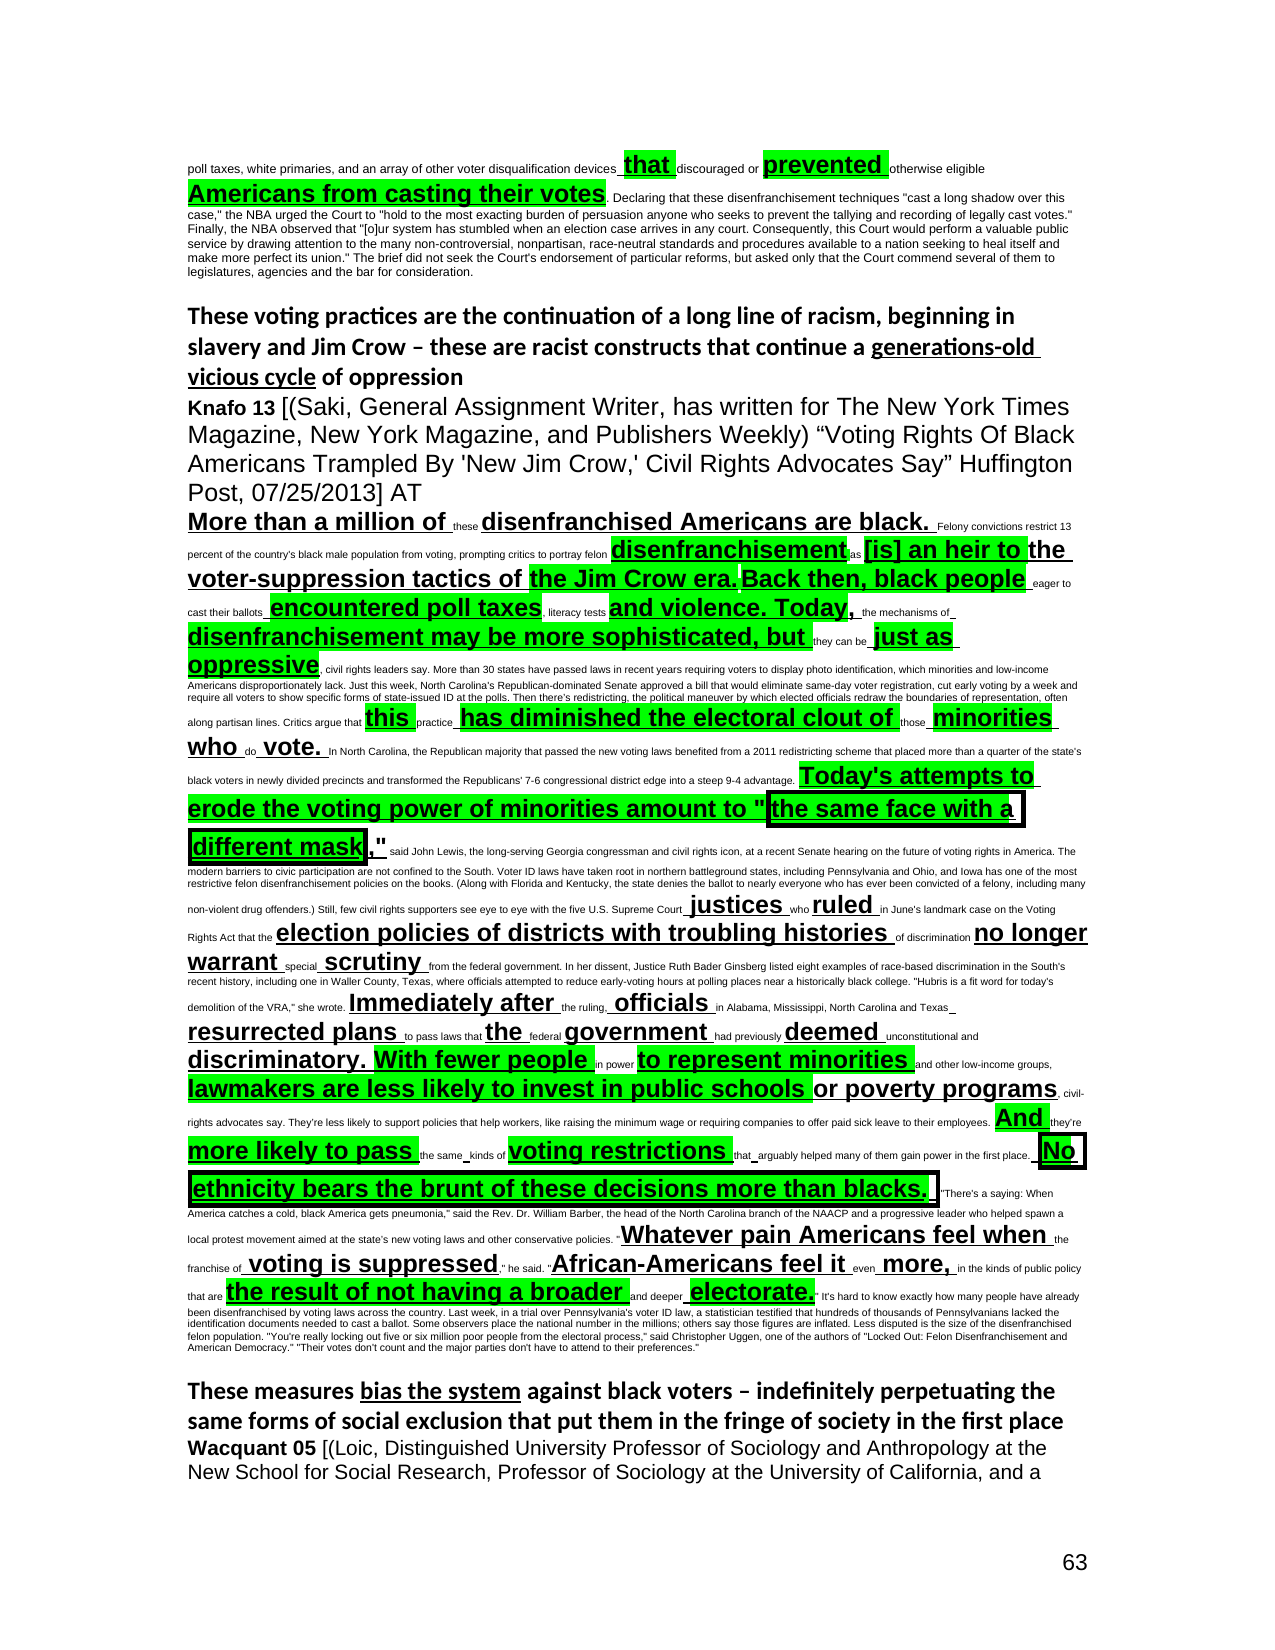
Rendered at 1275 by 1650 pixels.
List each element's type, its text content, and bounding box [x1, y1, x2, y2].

text More than a million of these disenfranchised Americans are black. Felony convictions restrict 13 percent of the country's black male population from voting, prompting critics to portray felon disenfranchisement as [is] an heir to the voter-suppression tactics of the Jim Crow era. Back then, black people eager to cast their ballots encountered poll taxes, literacy tests and violence. Today, the mechanisms of disenfranchisement may be more sophisticated, but they can be just as oppressive, civil rights leaders say. More than 30 states have passed laws in recent years requiring voters to display photo identification, which minorities and low-income Americans disproportionately lack. Just this week, North Carolina's Republican-dominated Senate approved a bill that would eliminate same-day voter registration, cut early voting by a week and require all voters to show specific forms of state-issued ID at the polls. Then there’s redistricting, the political maneuver by which elected officials redraw the boundaries of representation, often along partisan lines. Critics argue that this practice has diminished the electoral clout of those minorities who do vote. In North Carolina, the Republican majority that passed the new voting laws benefited from a 2011 redistricting scheme that placed more than a quarter of the state's black voters in newly divided precincts and transformed the Republicans' 7-6 congressional district edge into a steep 9-4 advantage. Today's attempts to erode the voting power of minorities amount to "the same face with a different mask," said John Lewis, the long-serving Georgia congressman and civil rights icon, at a recent Senate hearing on the future of voting rights in America. The modern barriers to civic participation are not confined to the South. Voter ID laws have taken root in northern battleground states, including Pennsylvania and Ohio, and Iowa has one of the most restrictive felon disenfranchisement policies on the books. (Along with Florida and Kentucky, the state denies the ballot to nearly everyone who has ever been convicted of a felony, including many non-violent drug offenders.) Still, few civil rights supporters see eye to eye with the five U.S. Supreme Court justices who ruled in June's landmark case on the Voting Rights Act that the election policies of districts with troubling histories of discrimination no longer warrant special scrutiny from the federal government. In her dissent, Justice Ruth Bader Ginsberg listed eight examples of race-based discrimination in the South's recent history, including one in Waller County, Texas, where officials attempted to reduce early-voting hours at polling places near a historically black college. "Hubris is a fit word for today's demolition of the VRA," she wrote. Immediately after the ruling, officials in Alabama, Mississippi, North Carolina and Texas resurrected plans to pass laws that the federal government had previously deemed unconstitutional and discriminatory. With fewer people in power to represent minorities and other low-income groups, lawmakers are less likely to invest in public schools or poverty programs, civil-rights advocates say. They’re less likely to support policies that help workers, like raising the minimum wage or requiring companies to offer paid sick leave to their employees. And they’re more likely to pass the same kinds of voting restrictions that arguably helped many of them gain power in the first place. No ethnicity bears the brunt of these decisions more than blacks. "There's a saying: When America catches a cold, black America gets pneumonia," said the Rev. Dr. William Barber, the head of the North Carolina branch of the NAACP and a progressive leader who helped spawn a local protest movement aimed at the state’s new voting laws and other conservative policies. "Whatever pain Americans feel when the franchise of voting is suppressed," he said. "African-Americans feel it even more, in the kinds of public policy that are the result of not having a broader and deeper electorate." It's hard to know exactly how many people have already been disenfranchised by voting laws across the country. Last week, in a trial over Pennsylvania's voter ID law, a statistician testified that hundreds of thousands of Pennsylvanians lacked the identification documents needed to cast a ballot. Some observers place the national number in the millions; others say those figures are inflated. Less disputed is the size of the disenfranchised felon population. "You're really locking out five or six million poor people from the electoral process," said Christopher Uggen, one of the authors of "Locked Out: Felon Disenfranchisement and American Democracy." "Their votes don't count and the major parties don't have to attend to their preferences." [187, 507, 1087, 1354]
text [187, 1436, 1087, 1484]
subtitle These voting practices are the continuation of a long line of racism, beginning in slavery and Jim Crow – these are racist constructs that continue a generations-old vicious cycle of oppression [187, 300, 1087, 392]
subtitle These measures bias the system against black voters – indefinitely perpetuating the same forms of social exclusion that put them in the fringe of society in the first place [187, 1375, 1087, 1436]
text Knafo 13 [(Saki, General Assignment Writer, has written for The New York Times Magazine, New York Magazine, and Publishers Weekly) “Voting Rights Of Black Americans Trampled By 'New Jim Crow,' Civil Rights Advocates Say” Huffington Post, 07/25/2013] AT [187, 392, 1087, 507]
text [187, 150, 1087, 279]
